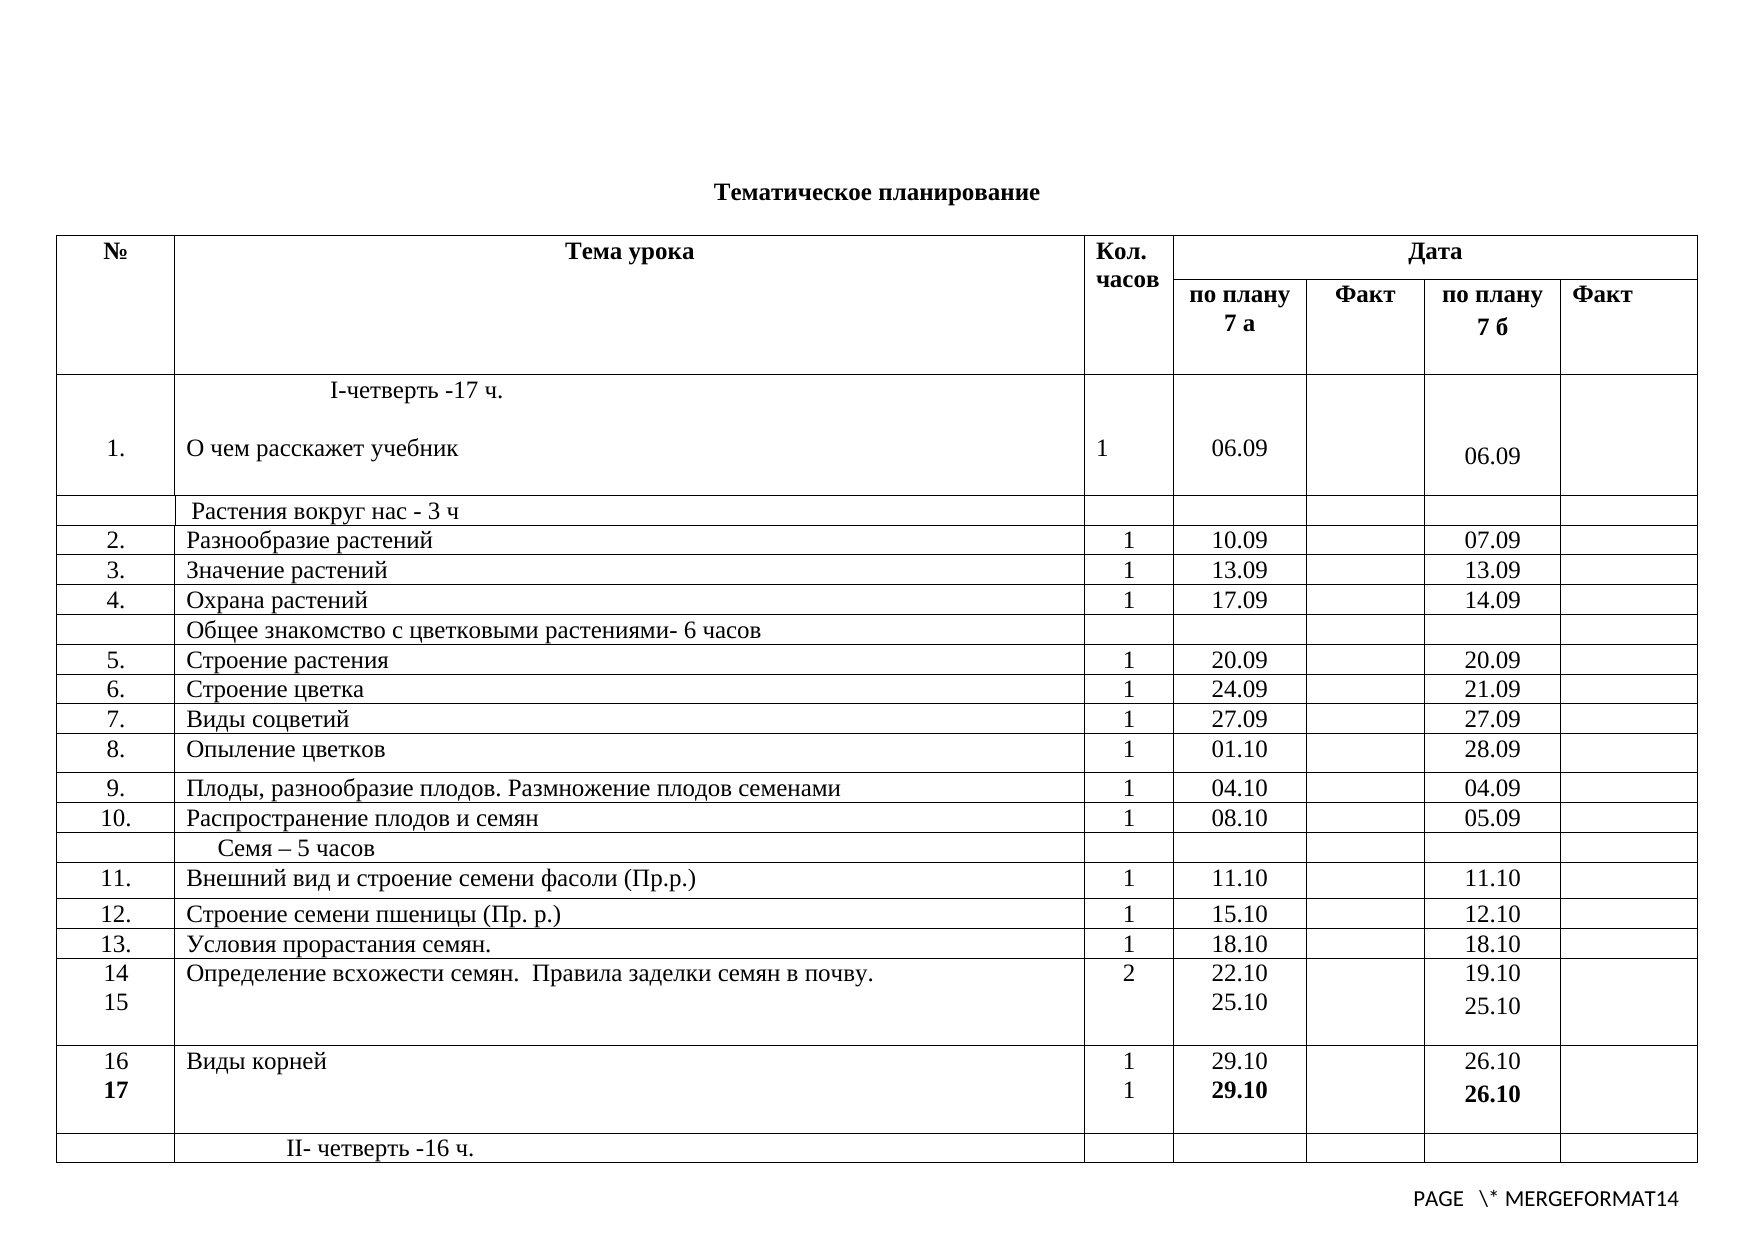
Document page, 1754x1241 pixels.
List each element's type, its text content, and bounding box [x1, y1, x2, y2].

table_cell Строение семени пшеницы (Пр. р.) [175, 899, 1084, 928]
table_cell 13. [57, 929, 174, 957]
table_cell [1307, 526, 1424, 554]
table_cell [1561, 899, 1697, 928]
table_cell [1561, 704, 1697, 733]
table_cell [1561, 959, 1697, 1045]
table_cell 06.09 [1425, 375, 1560, 495]
table_cell 1 [1085, 899, 1173, 928]
table_cell [1307, 704, 1424, 733]
table_cell 1. [57, 375, 174, 495]
table_cell 14 15 [57, 959, 174, 1045]
table_cell [1561, 645, 1697, 673]
table_cell 10. [57, 803, 174, 832]
table_cell 07.09 [1425, 526, 1560, 554]
table_cell [1307, 833, 1424, 862]
table_cell [1425, 1134, 1560, 1162]
table_cell [1561, 863, 1697, 898]
table_cell 6. [57, 675, 174, 703]
table_cell [1307, 773, 1424, 802]
table_cell 1 [1085, 773, 1173, 802]
table_cell [1561, 833, 1697, 862]
table_cell 27.09 [1174, 704, 1306, 733]
table_header Дата [1174, 236, 1697, 278]
table_cell Охрана растений [175, 585, 1084, 614]
table_cell Семя – 5 часов [175, 833, 1084, 862]
table_cell 16 17 [57, 1046, 174, 1132]
table_cell [57, 615, 174, 644]
table_cell 04.10 [1174, 773, 1306, 802]
table_cell 1 1 [1085, 1046, 1173, 1132]
table_cell [1307, 375, 1424, 495]
table_cell [1307, 803, 1424, 832]
table_cell [1174, 833, 1306, 862]
table_cell 9. [57, 773, 174, 802]
table_cell [1561, 803, 1697, 832]
table_cell Строение цветка [175, 675, 1084, 703]
table_cell [1307, 496, 1424, 524]
table_cell 2. [57, 526, 174, 554]
table_cell 17.09 [1174, 585, 1306, 614]
table_cell 8. [57, 734, 174, 772]
table_cell [1085, 1134, 1173, 1162]
table_cell 13.09 [1174, 555, 1306, 584]
table_cell [57, 833, 174, 862]
table_cell 08.10 [1174, 803, 1306, 832]
table_cell 11. [57, 863, 174, 898]
table_cell [1085, 615, 1173, 644]
table_cell Факт [1307, 280, 1424, 374]
table_cell [1307, 899, 1424, 928]
table_cell 12.10 [1425, 899, 1560, 928]
table_cell Виды соцветий [175, 704, 1084, 733]
table_cell 20.09 [1425, 645, 1560, 673]
table_cell [1561, 1134, 1697, 1162]
table_cell [1561, 615, 1697, 644]
table_header Тема урока [175, 236, 1084, 374]
table_cell 01.10 [1174, 734, 1306, 772]
table_cell [1307, 645, 1424, 673]
table_cell [1561, 734, 1697, 772]
table_cell 4. [57, 585, 174, 614]
table_cell 1 [1085, 863, 1173, 898]
table_cell 21.09 [1425, 675, 1560, 703]
table_cell [1307, 1134, 1424, 1162]
table_cell [1561, 929, 1697, 957]
table_cell 05.09 [1425, 803, 1560, 832]
table_cell [1307, 585, 1424, 614]
table_cell Строение растения [175, 645, 1084, 673]
table_cell [1561, 375, 1697, 495]
table_cell [1561, 585, 1697, 614]
table_cell 15.10 [1174, 899, 1306, 928]
table_cell [1561, 555, 1697, 584]
table_cell Растения вокруг нас - 3 ч [176, 496, 1084, 524]
table_cell [1307, 555, 1424, 584]
table_cell Виды корней [175, 1046, 1084, 1132]
table_cell [1425, 833, 1560, 862]
table_cell 1 [1085, 803, 1173, 832]
table_header № [57, 236, 174, 374]
table_cell [1561, 526, 1697, 554]
table_cell 29.10 29.10 [1174, 1046, 1306, 1132]
table_cell [1307, 734, 1424, 772]
table_cell 18.10 [1174, 929, 1306, 957]
table_cell 7. [57, 704, 174, 733]
table_cell [1307, 1046, 1424, 1132]
table_cell 1 [1085, 526, 1173, 554]
table_cell [1561, 1046, 1697, 1132]
table_cell [1085, 496, 1173, 524]
table_cell 19.10 25.10 [1425, 959, 1560, 1045]
table_cell по плану 7 б [1425, 280, 1560, 374]
table_cell 1 [1085, 555, 1173, 584]
table_cell 04.09 [1425, 773, 1560, 802]
table_cell 18.10 [1425, 929, 1560, 957]
table_cell по плану 7 а [1174, 280, 1306, 374]
table_cell 5. [57, 645, 174, 673]
table_cell Условия прорастания семян. [175, 929, 1084, 957]
table_cell [1561, 773, 1697, 802]
table_cell Внешний вид и строение семени фасоли (Пр.р.) [175, 863, 1084, 898]
table_cell [1561, 675, 1697, 703]
table_cell 12. [57, 899, 174, 928]
table_cell 27.09 [1425, 704, 1560, 733]
table_cell 26.10 26.10 [1425, 1046, 1560, 1132]
table_cell 1 [1085, 585, 1173, 614]
table_cell 11.10 [1174, 863, 1306, 898]
table_cell Факт [1561, 280, 1697, 374]
table_cell 1 [1085, 929, 1173, 957]
table_cell [57, 496, 175, 524]
table_cell 28.09 [1425, 734, 1560, 772]
table_cell I-четверть -17 ч. О чем расскажет учебник [175, 375, 1084, 495]
table_cell 1 [1085, 734, 1173, 772]
table_cell [1425, 615, 1560, 644]
table_cell 13.09 [1425, 555, 1560, 584]
table_cell Значение растений [175, 555, 1084, 584]
table_cell [1174, 496, 1306, 524]
table_cell [57, 1134, 174, 1162]
table_cell Определение всхожести семян. Правила заделки семян в почву. [175, 959, 1084, 1045]
table_cell 1 [1085, 675, 1173, 703]
table_cell 24.09 [1174, 675, 1306, 703]
table_header Кол. часов [1085, 236, 1173, 374]
table_cell [1307, 929, 1424, 957]
table_cell 10.09 [1174, 526, 1306, 554]
table_cell Разнообразие растений [175, 526, 1084, 554]
table_cell 2 [1085, 959, 1173, 1045]
table_cell 11.10 [1425, 863, 1560, 898]
table_cell [1174, 1134, 1306, 1162]
table_cell [1174, 615, 1306, 644]
table_cell [1307, 675, 1424, 703]
table_cell Плоды, разнообразие плодов. Размножение плодов семенами [175, 773, 1084, 802]
table_cell 20.09 [1174, 645, 1306, 673]
table_cell 22.10 25.10 [1174, 959, 1306, 1045]
table_cell 1 [1085, 645, 1173, 673]
text Тематическое планирование [75, 177, 1679, 206]
table_cell [1307, 863, 1424, 898]
table_cell 1 [1085, 704, 1173, 733]
table_cell 06.09 [1174, 375, 1306, 495]
table_cell [1561, 496, 1697, 524]
table_cell [1307, 959, 1424, 1045]
table_cell 3. [57, 555, 174, 584]
table_cell II- четверть -16 ч. [175, 1134, 1084, 1162]
table_cell 14.09 [1425, 585, 1560, 614]
table_cell Общее знакомство с цветковыми растениями- 6 часов [175, 615, 1084, 644]
table_cell [1425, 496, 1560, 524]
table_cell 1 [1085, 375, 1173, 495]
table_cell Опыление цветков [175, 734, 1084, 772]
table_cell [1307, 615, 1424, 644]
table_cell [1085, 833, 1173, 862]
table_cell Распространение плодов и семян [175, 803, 1084, 832]
